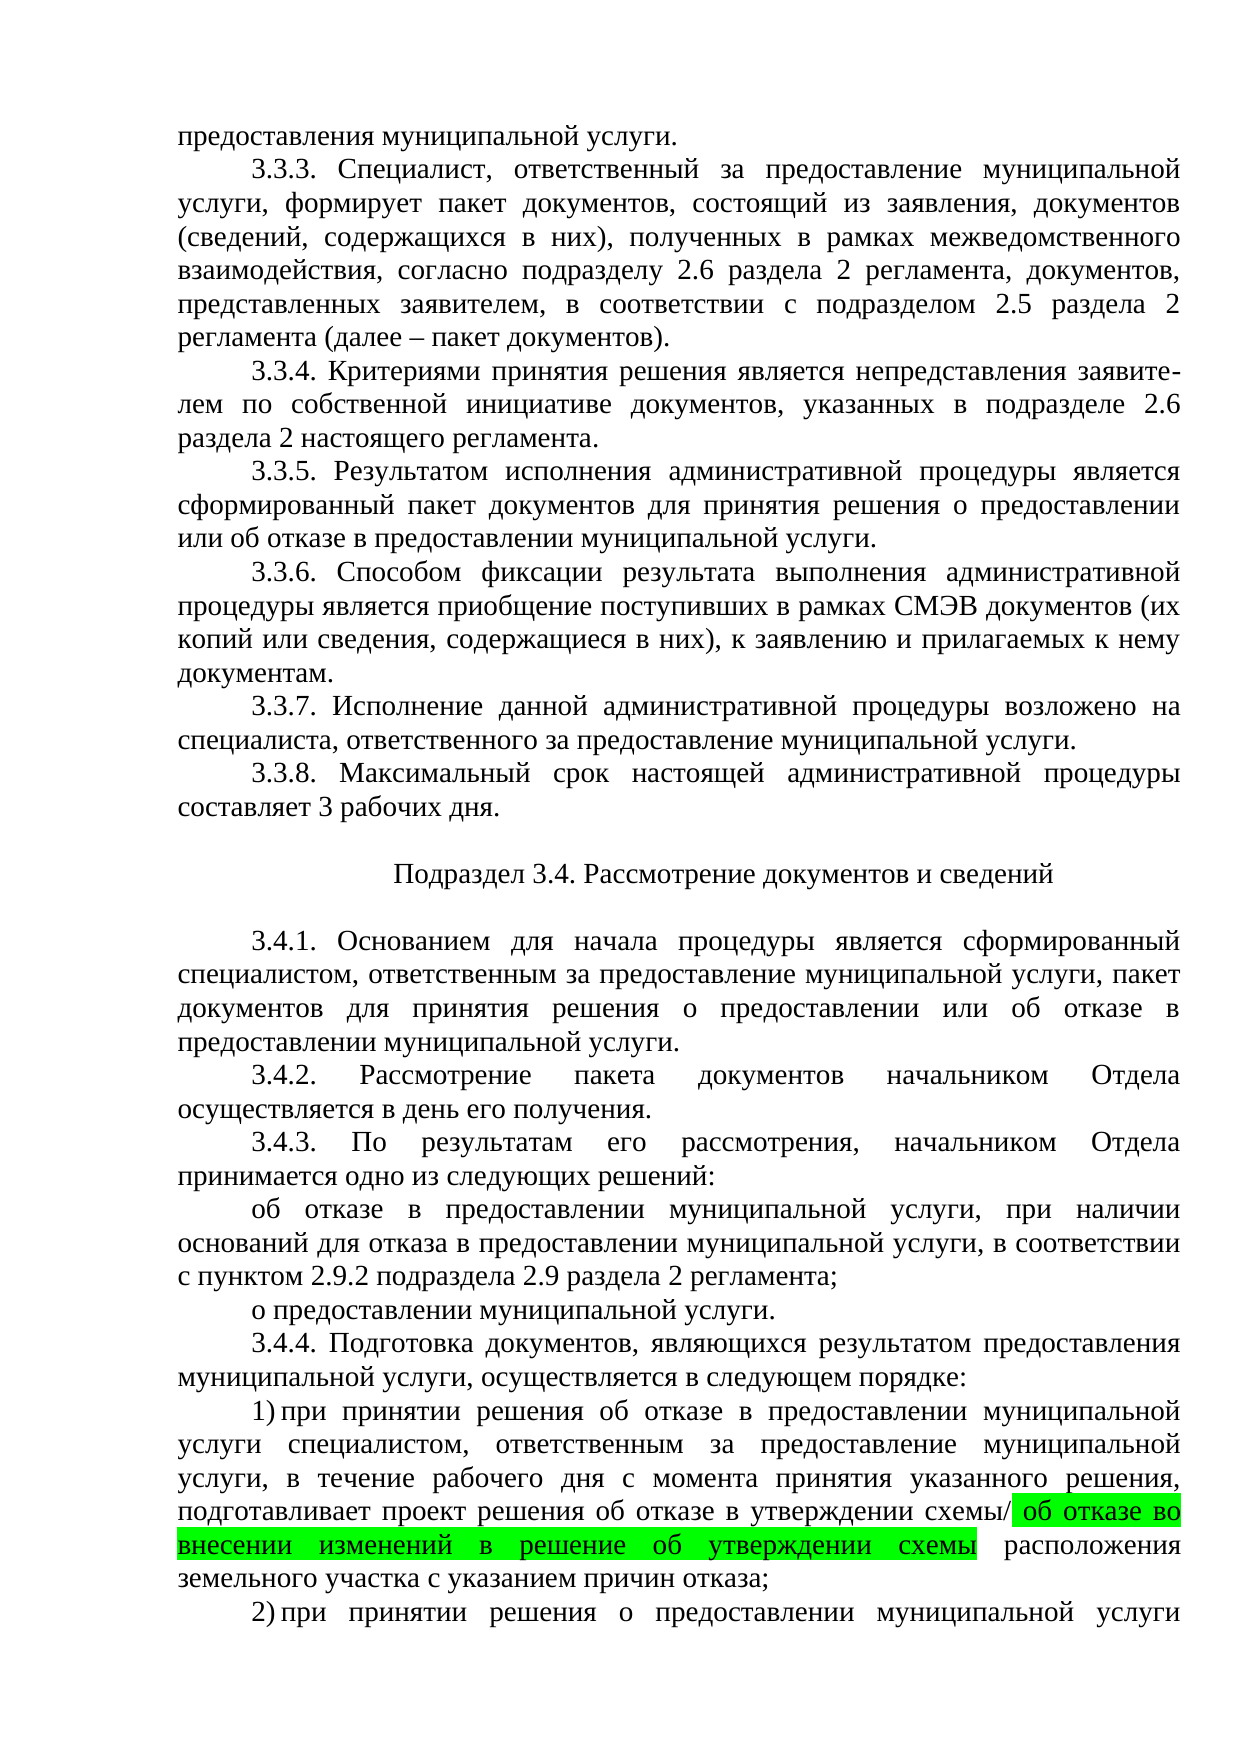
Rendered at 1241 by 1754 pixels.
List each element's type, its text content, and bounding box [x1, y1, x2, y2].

text 3.4.1. Основанием для начала процедуры является сформированный специалистом, ответственным за предоставление муниципальной услуги, пакет документов для принятия решения о предоставлении или об отказе в предоставлении муниципальной услуги. [177, 923, 1181, 1057]
text 3.3.6. Способом фиксации результата выполнения административной процедуры является приобщение поступивших в рамках СМЭВ документов (их копий или сведения, содержащиеся в них), к заявлению и прилагаемых к нему документам. [177, 554, 1181, 688]
text Подраздел 3.4. Рассмотрение документов и сведений [177, 856, 1181, 889]
text 3.4.2. Рассмотрение пакета документов начальником Отдела осуществляется в день его получения. [177, 1057, 1181, 1124]
text 3.3.8. Максимальный срок настоящей административной процедуры составляет 3 рабочих дня. [177, 755, 1181, 822]
text 3.4.3. По результатам его рассмотрения, начальником Отдела принимается одно из следующих решений: [177, 1124, 1181, 1191]
text 3.4.4. Подготовка документов, являющихся результатом предоставления муниципальной услуги, осуществляется в следующем порядке: [177, 1326, 1181, 1393]
text 3.3.5. Результатом исполнения административной процедуры является сформированный пакет документов для принятия решения о предоставлении или об отказе в предоставлении муниципальной услуги. [177, 453, 1181, 554]
text 3.3.4. Критериями принятия решения является непредставления заявителем по собственной инициативе документов, указанных в подразделе 2.6 раздела 2 настоящего регламента. [177, 353, 1181, 453]
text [177, 118, 1181, 152]
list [177, 1594, 1181, 1627]
text 3.3.7. Исполнение данной административной процедуры возложено на специалиста, ответственного за предоставление муниципальной услуги. [177, 688, 1181, 755]
text 3.3.3. Специалист, ответственный за предоставление муниципальной услуги, формирует пакет документов, состоящий из заявления, документов (сведений, содержащихся в них), полученных в рамках межведомственного взаимодействия, согласно подразделу 2.6 раздела 2 регламента, документов, представленных заявителем, в соответствии с подразделом 2.5 раздела 2 регламента (далее – пакет документов). [177, 152, 1181, 353]
text о предоставлении муниципальной услуги. [177, 1292, 1181, 1326]
text об отказе в предоставлении муниципальной услуги, при наличии оснований для отказа в предоставлении муниципальной услуги, в соответствии с пунктом 2.9.2 подраздела 2.9 раздела 2 регламента; [177, 1191, 1181, 1292]
list при принятии решения об отказе в предоставлении муниципальной услуги специалистом, ответственным за предоставление муниципальной услуги, в течение рабочего дня с момента принятия указанного решения, подготавливает проект решения об отказе в утверждении схемы/ об отказе во внесении изменений в решение об утверждении схемы расположения земельного участка с указанием причин отказа; [177, 1393, 1181, 1594]
